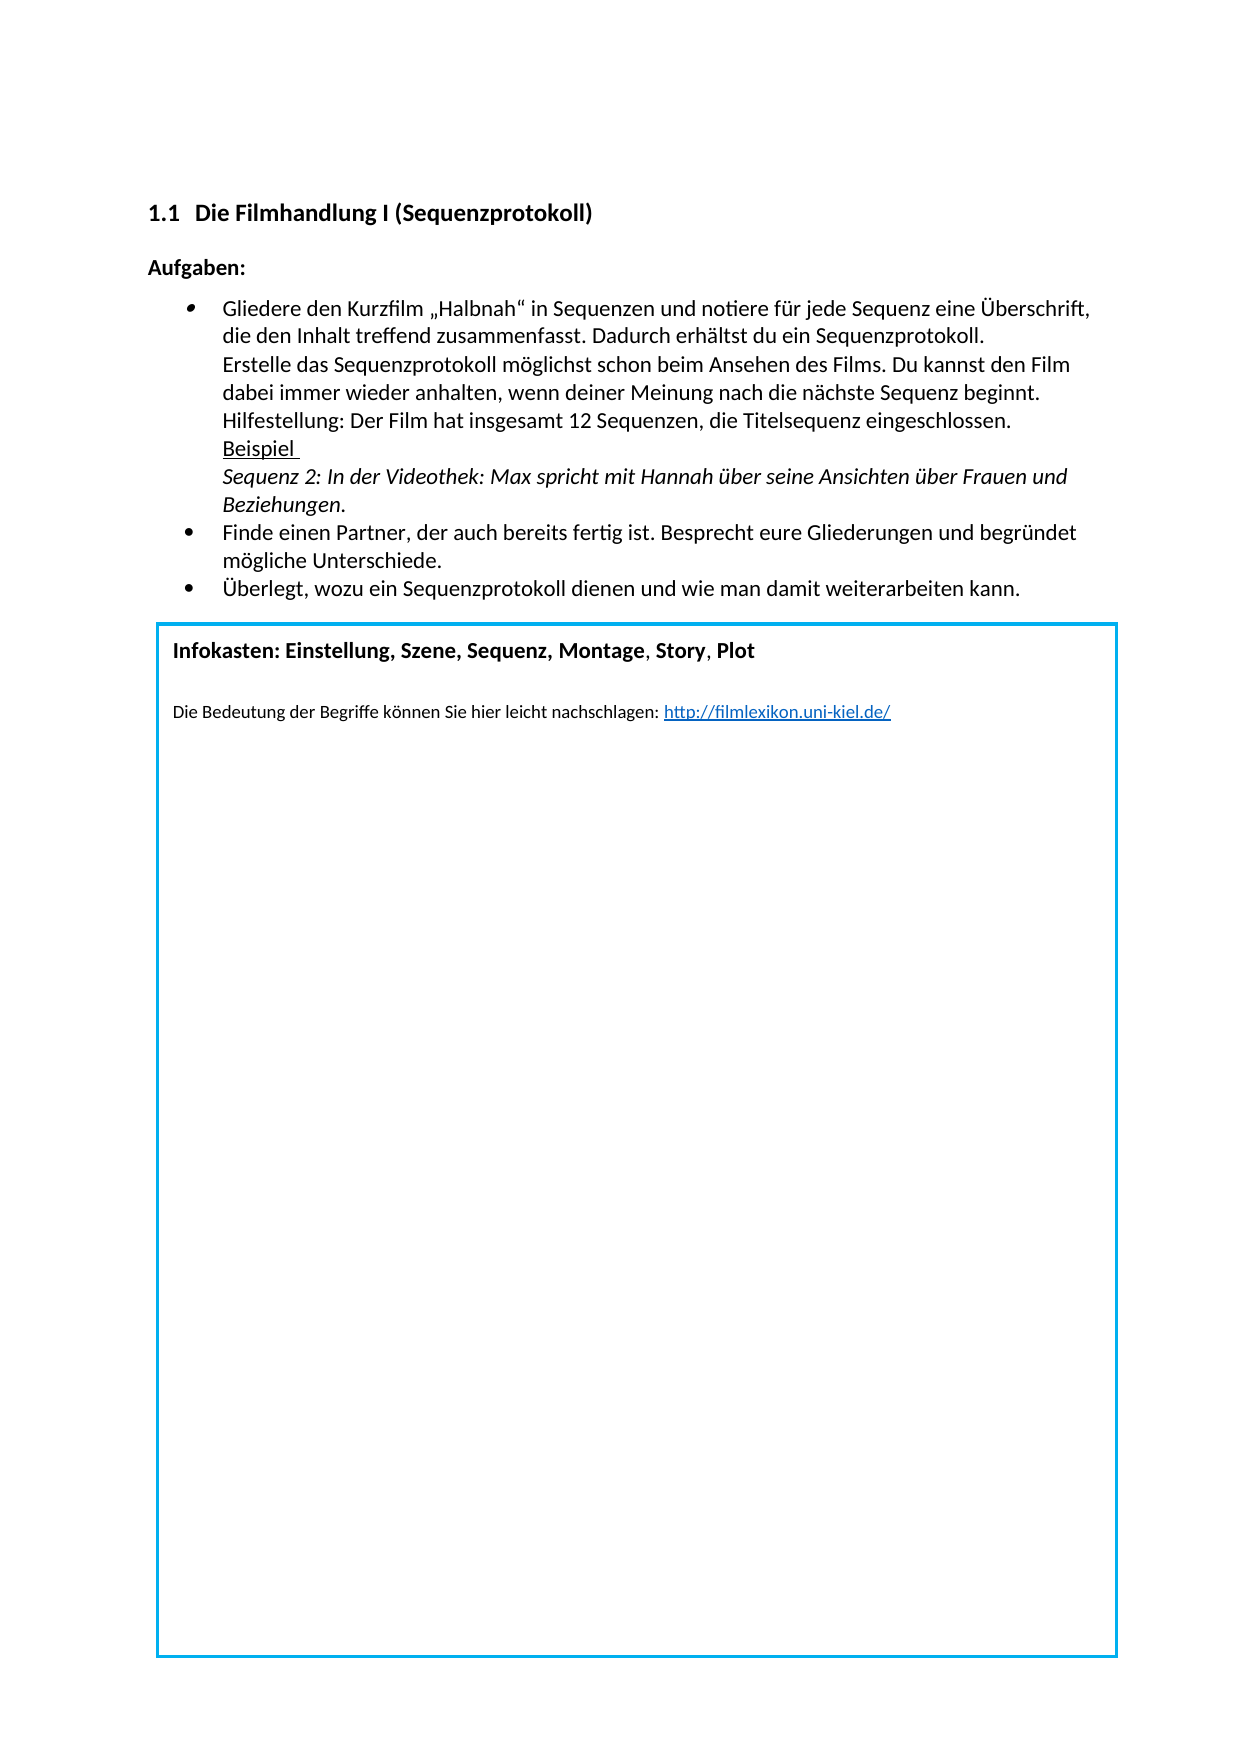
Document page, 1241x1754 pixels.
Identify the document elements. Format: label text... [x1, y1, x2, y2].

list Finde einen Partner, der auch bereits fertig ist. Besprecht eure Gliederungen und begründet mögliche Unterschiede. [185, 518, 1093, 574]
list Gliedere den Kurzfilm „Halbnah“ in Sequenzen und notiere für jede Sequenz eine Überschrift, die den Inhalt treffend zusammenfasst. Dadurch erhältst du ein Sequenzprotokoll. Erstelle das Sequenzprotokoll möglichst schon beim Ansehen des Films. Du kannst den Film dabei immer wieder anhalten, wenn deiner Meinung nach die nächste Sequenz beginnt. Hilfestellung: Der Film hat insgesamt 12 Sequenzen, die Titelsequenz eingeschlossen. Beispiel Sequenz 2: In der Videothek: Max spricht mit Hannah über seine Ansichten über Frauen und Beziehungen. [185, 294, 1093, 518]
text Aufgaben: [148, 253, 1093, 281]
subtitle Die Filmhandlung I (Sequenzprotokoll) [148, 198, 1093, 228]
list Überlegt, wozu ein Sequenzprotokoll dienen und wie man damit weiterarbeiten kann. [185, 574, 1093, 602]
